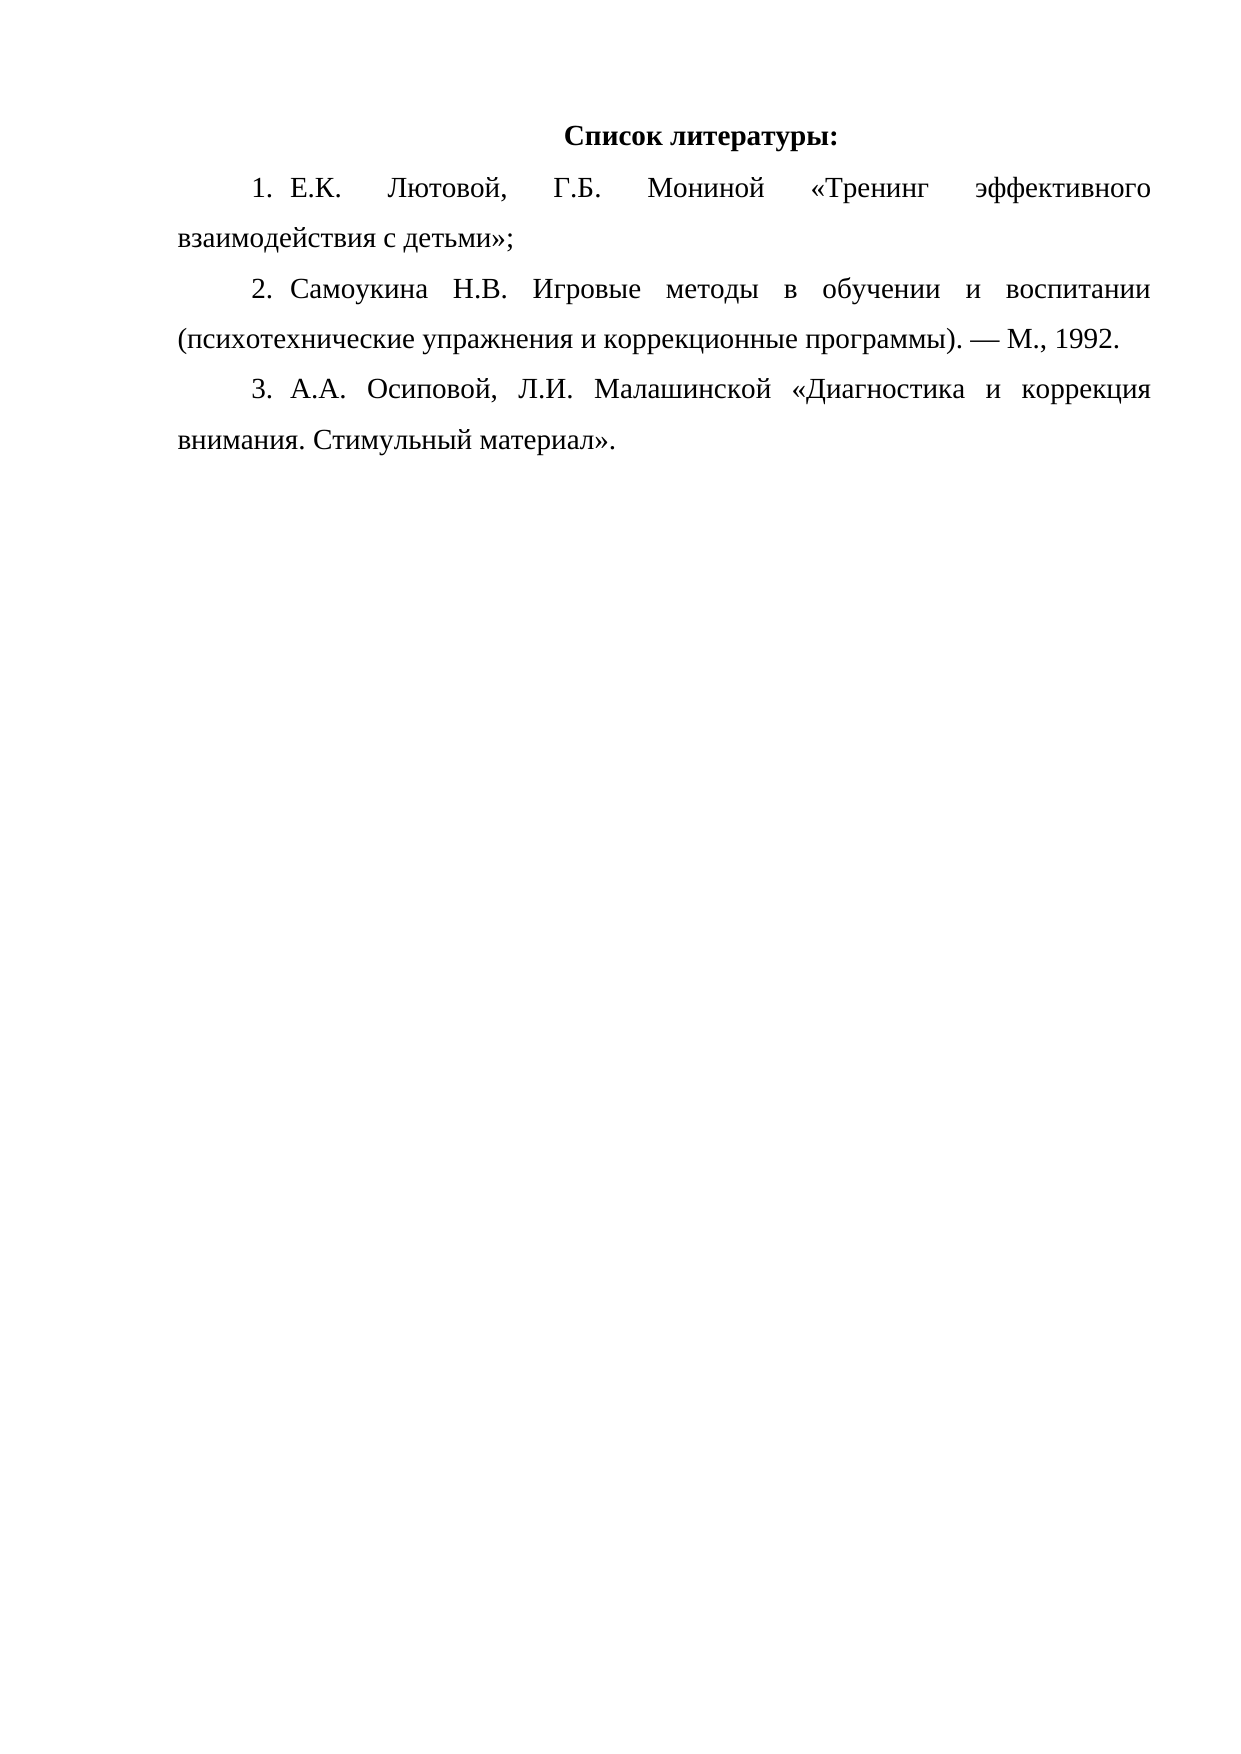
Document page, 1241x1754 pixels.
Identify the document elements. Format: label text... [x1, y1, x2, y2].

text Список литературы: [177, 118, 1152, 152]
list А.А. Осиповой, Л.И. Малашинской «Диагностика и коррекция внимания. Стимульный материал». [177, 372, 1152, 455]
list Е.К. Лютовой, Г.Б. Мониной «Тренинг эффективного взаимодействия с детьми»; [177, 170, 1152, 254]
list Самоукина Н.В. Игровые методы в обучении и воспитании (психотехнические упражнения и коррекционные программы). — М., 1992. [177, 271, 1152, 355]
